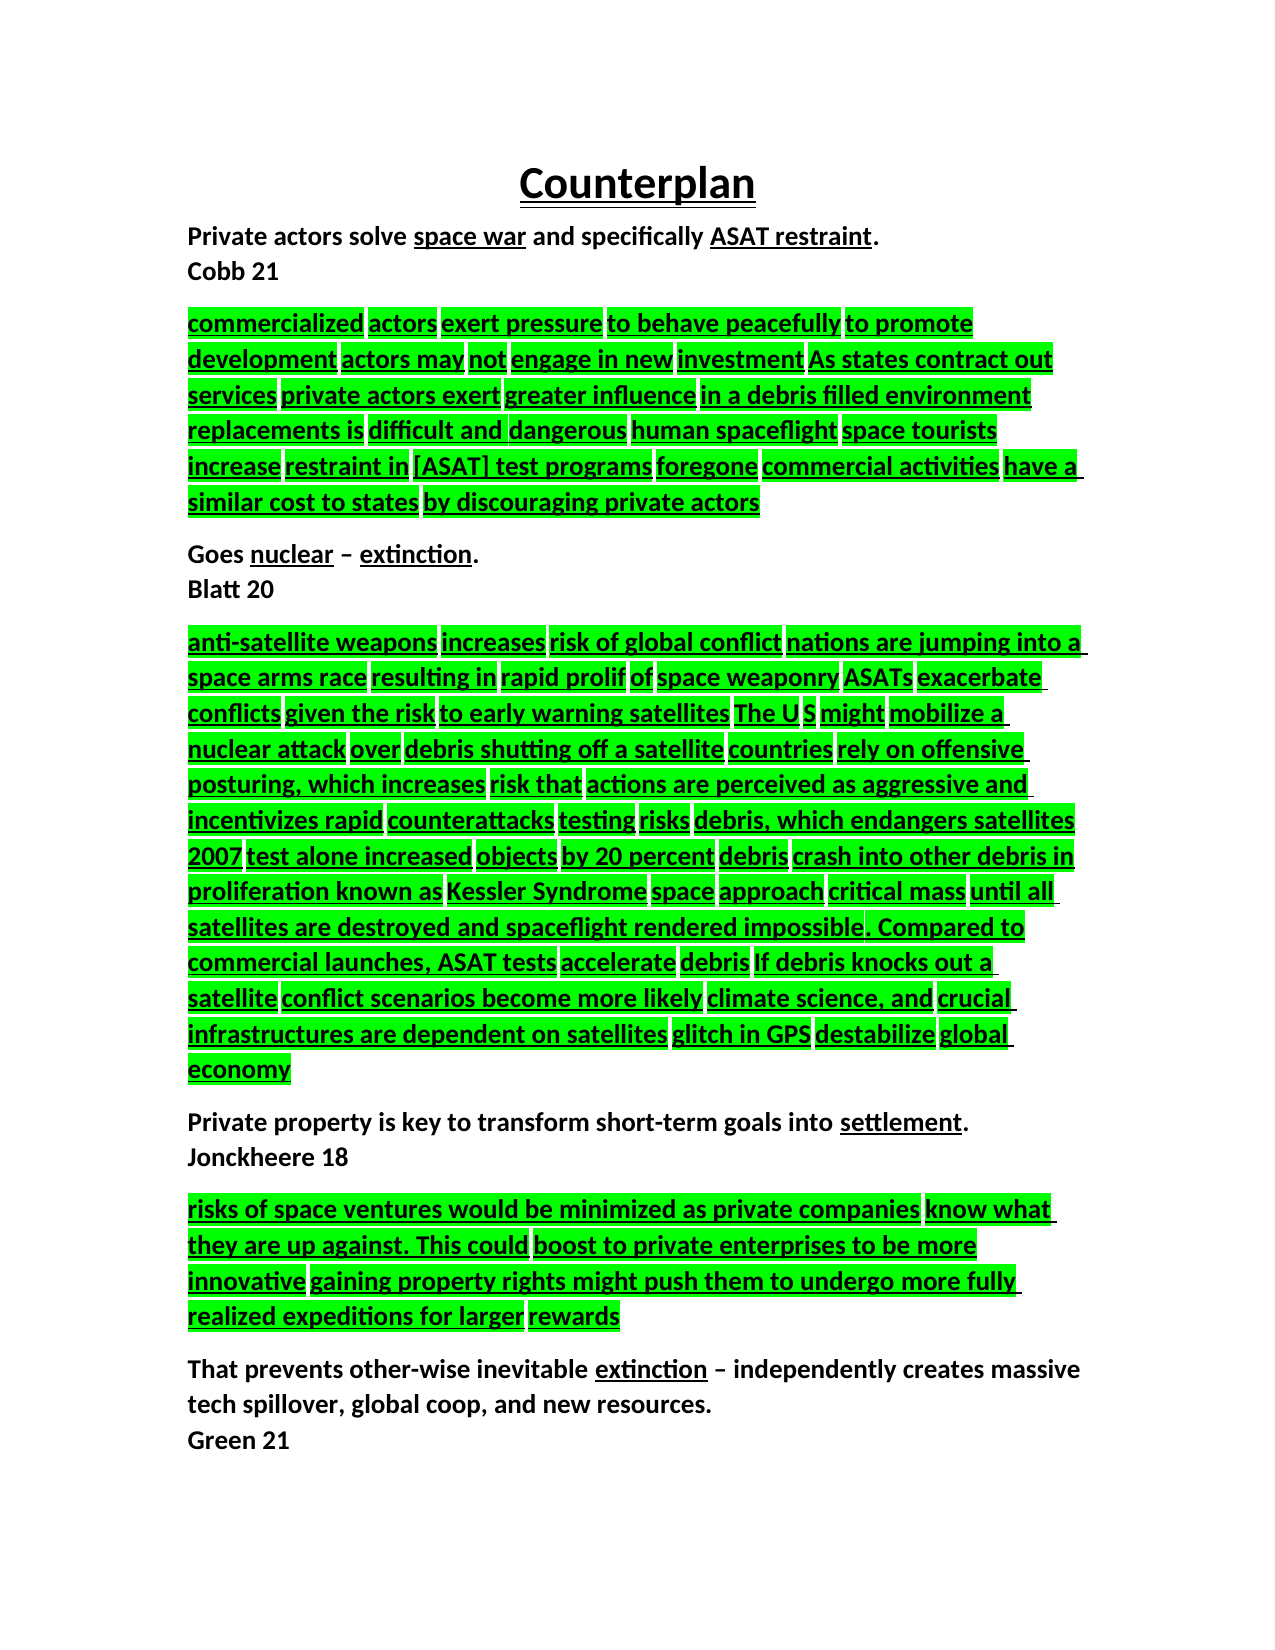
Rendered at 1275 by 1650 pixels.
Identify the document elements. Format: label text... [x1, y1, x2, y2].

text Blatt 20 [187, 573, 1087, 606]
text Green 21 [187, 1423, 1087, 1456]
subtitle Private property is key to transform short-term goals into settlement. [187, 1105, 1087, 1138]
text commercialized actors exert pressure to behave peacefully to promote development actors may not engage in new investment As states contract out services private actors exert greater influence in a debris filled environment replacements is difficult and dangerous human spaceflight space tourists increase restraint in [ASAT] test programs foregone commercial activities have a similar cost to states by discouraging private actors [187, 307, 1087, 518]
text risks of space ventures would be minimized as private companies know what they are up against. This could boost to private enterprises to be more innovative gaining property rights might push them to undergo more fully realized expeditions for larger rewards [187, 1193, 1087, 1332]
text Cobb 21 [187, 254, 1087, 287]
subtitle Private actors solve space war and specifically ASAT restraint. [187, 219, 1087, 252]
text anti-satellite weapons increases risk of global conflict nations are jumping into a space arms race resulting in rapid prolif of space weaponry ASATs exacerbate conflicts given the risk to early warning satellites The U S might mobilize a nuclear attack over debris shutting off a satellite countries rely on offensive posturing, which increases risk that actions are perceived as aggressive and incentivizes rapid counterattacks testing risks debris, which endangers satellites 2007 test alone increased objects by 20 percent debris crash into other debris in proliferation known as Kessler Syndrome space approach critical mass until all satellites are destroyed and spaceflight rendered impossible. Compared to commercial launches, ASAT tests accelerate debris If debris knocks out a satellite conflict scenarios become more likely climate science, and crucial infrastructures are dependent on satellites glitch in GPS destabilize global economy [187, 625, 1087, 1085]
subtitle That prevents other-wise inevitable extinction – independently creates massive tech spillover, global coop, and new resources. [187, 1352, 1087, 1420]
text Jonckheere 18 [187, 1140, 1087, 1173]
subtitle Goes nuclear – extinction. [187, 537, 1087, 570]
subtitle Counterplan [187, 154, 1087, 210]
